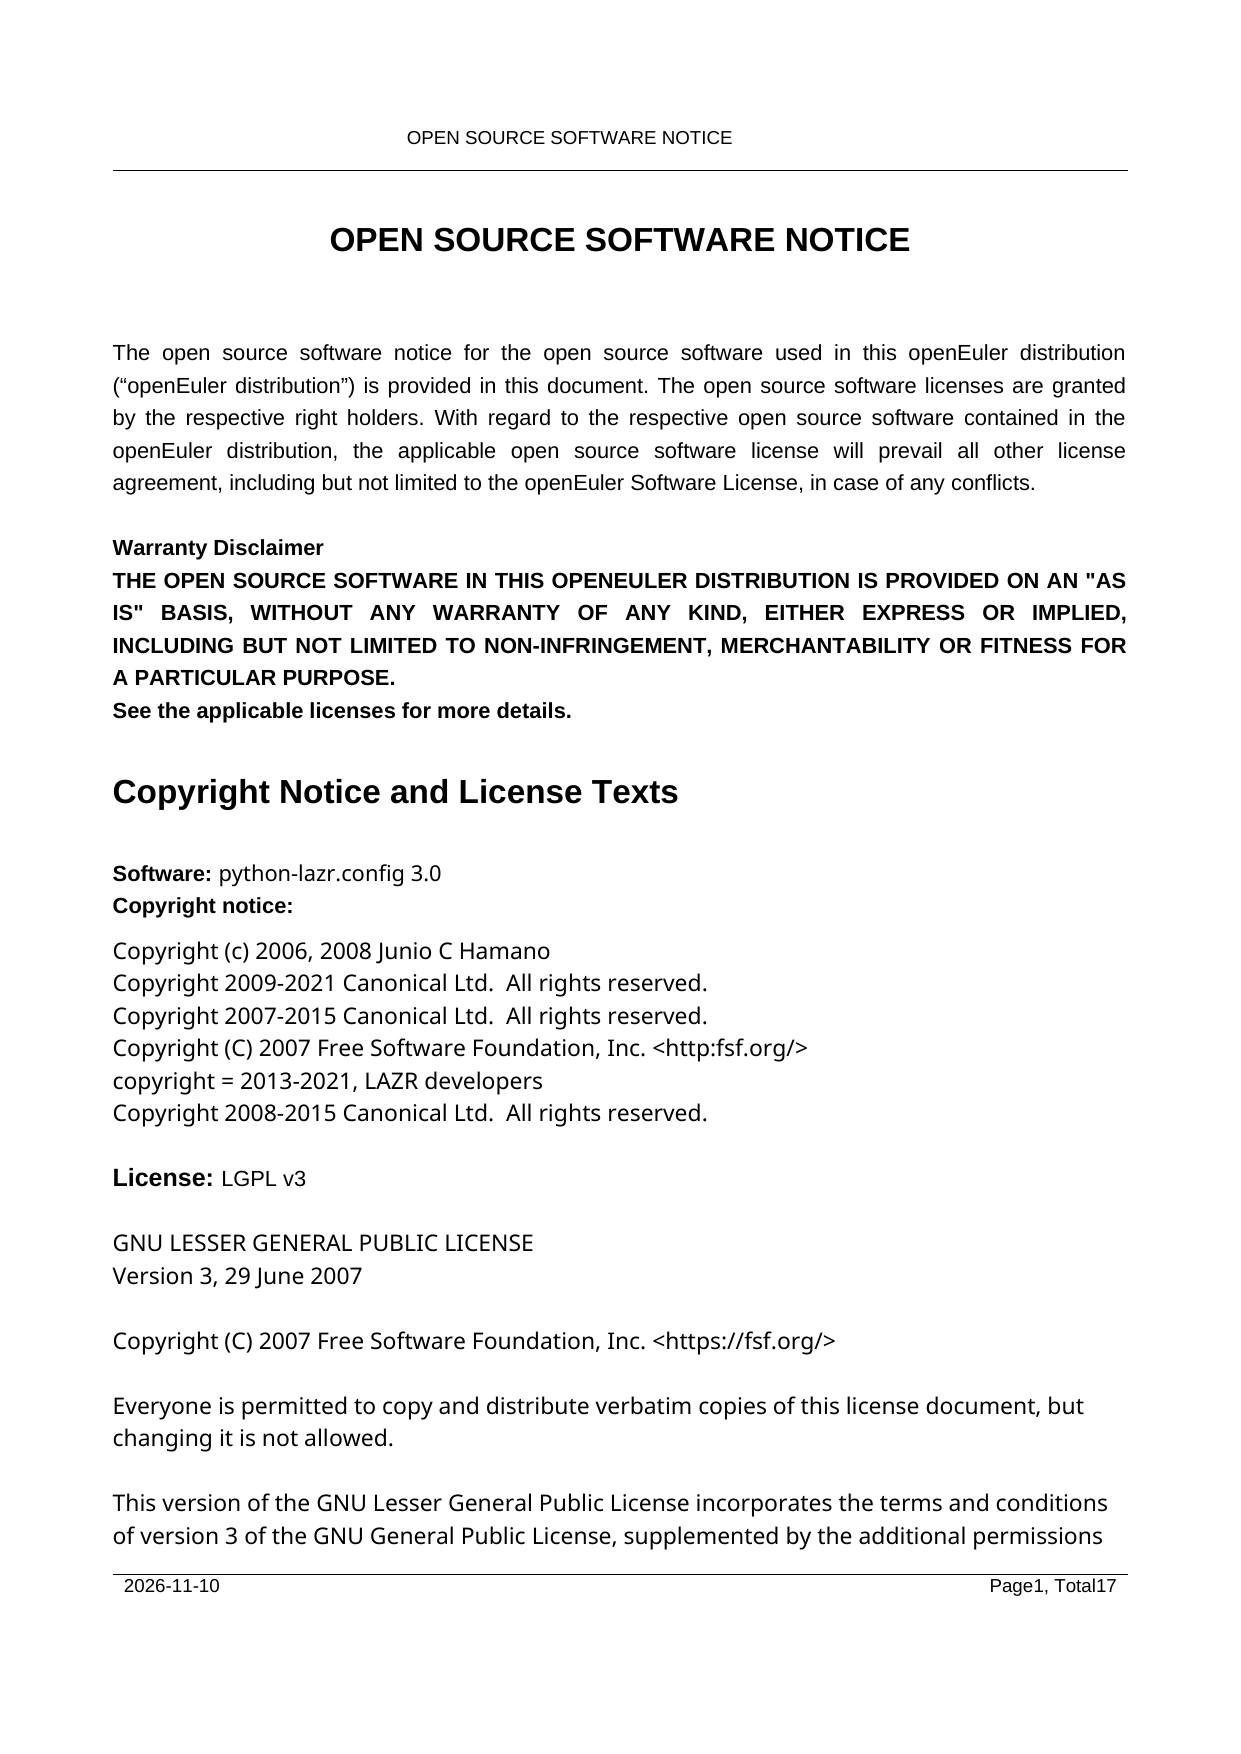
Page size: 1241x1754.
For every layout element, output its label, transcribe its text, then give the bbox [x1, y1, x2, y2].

text License: LGPL v3 [112, 1161, 1128, 1194]
text The open source software notice for the open source software used in this openEuler distribution (“openEuler distribution”) is provided in this document. The open source software licenses are granted by the respective right holders. With regard to the respective open source software contained in the openEuler distribution, the applicable open source software license will prevail all other license agreement, including but not limited to the openEuler Software License, in case of any conflicts. [112, 336, 1128, 499]
text Version 3, 29 June 2007 [112, 1259, 1128, 1291]
text Copyright (C) 2007 Free Software Foundation, Inc. <https://fsf.org/> [112, 1324, 1128, 1356]
text Copyright Notice and License Texts [112, 759, 1128, 824]
text Warranty Disclaimer [112, 531, 1128, 564]
text GNU LESSER GENERAL PUBLIC LICENSE [112, 1226, 1128, 1259]
title Software: python-lazr.config 3.0 [112, 856, 1128, 889]
text Copyright (c) 2006, 2008 Junio C Hamano Copyright 2009-2021 Canonical Ltd. All rights reserved. Copyright 2007-2015 Canonical Ltd. All rights reserved. Copyright (C) 2007 Free Software Foundation, Inc. <http:fsf.org/> copyright = 2013-2021, LAZR developers Copyright 2008-2015 Canonical Ltd. All rights reserved. [112, 934, 1128, 1161]
text Copyright notice: [112, 889, 1128, 921]
text THE OPEN SOURCE SOFTWARE IN THIS OPENEULER DISTRIBUTION IS PROVIDED ON AN "AS IS" BASIS, WITHOUT ANY WARRANTY OF ANY KIND, EITHER EXPRESS OR IMPLIED, INCLUDING BUT NOT LIMITED TO NON-INFRINGEMENT, MERCHANTABILITY OR FITNESS FOR A PARTICULAR PURPOSE. See the applicable licenses for more details. [112, 564, 1128, 726]
text Everyone is permitted to copy and distribute verbatim copies of this license document, but changing it is not allowed. [112, 1389, 1128, 1454]
text OPEN SOURCE SOFTWARE NOTICE [112, 206, 1128, 271]
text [112, 1486, 1128, 1551]
